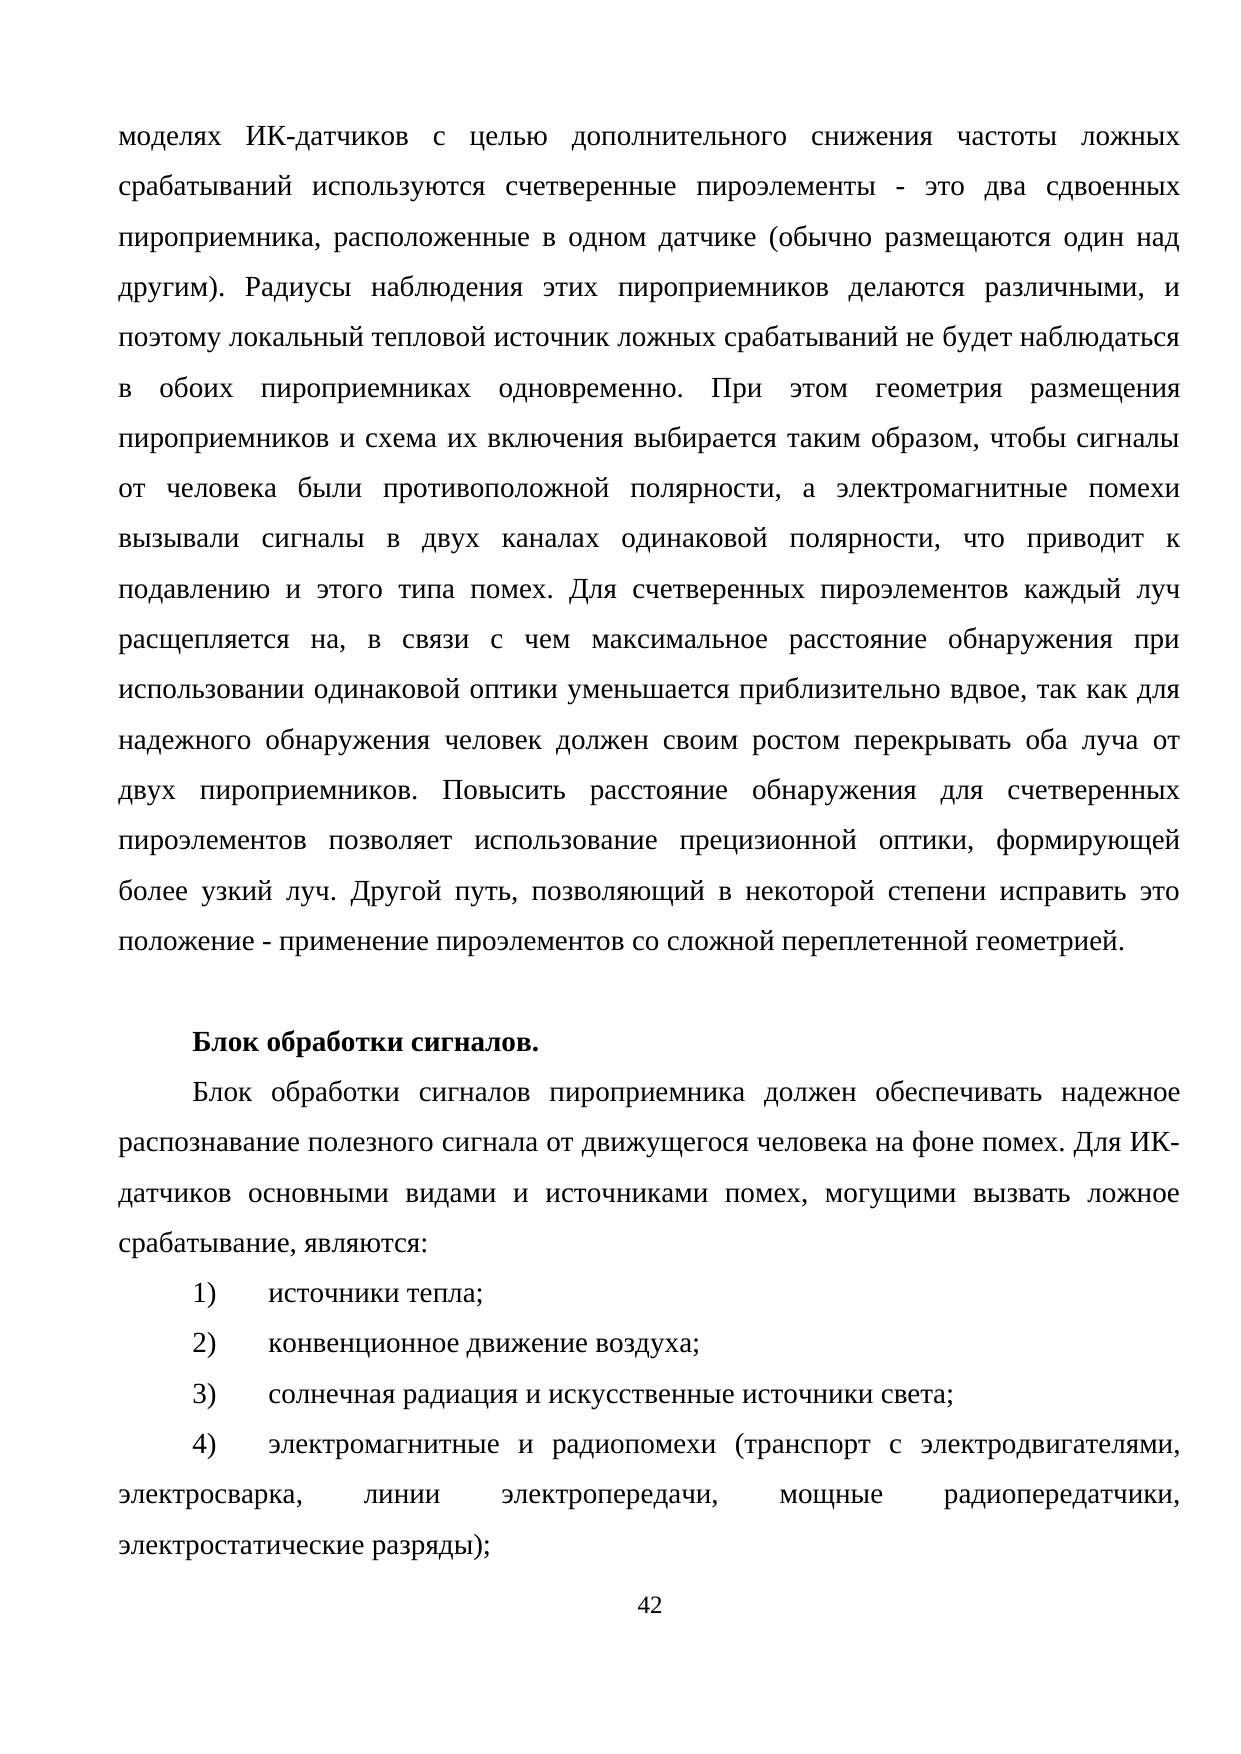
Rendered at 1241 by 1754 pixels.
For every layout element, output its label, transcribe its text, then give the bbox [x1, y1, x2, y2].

list солнечная радиация и искусственные источники света; [118, 1376, 1181, 1409]
list электромагнитные и радиопомехи (транспорт с электродвигателями, электросварка, линии электропередачи, мощные радиопередатчики, электростатические разряды); [118, 1426, 1181, 1560]
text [118, 118, 1181, 957]
list источники тепла; [118, 1275, 1181, 1309]
list конвенционное движение воздуха; [118, 1326, 1181, 1359]
text Блок обработки сигналов пироприемника должен обеспечивать надежное распознавание полезного сигнала от движущегося человека на фоне помех. Для ИК-датчиков основными видами и источниками помех, могущими вызвать ложное срабатывание, являются: [118, 1074, 1181, 1258]
text Блок обработки сигналов. [118, 1024, 1181, 1057]
